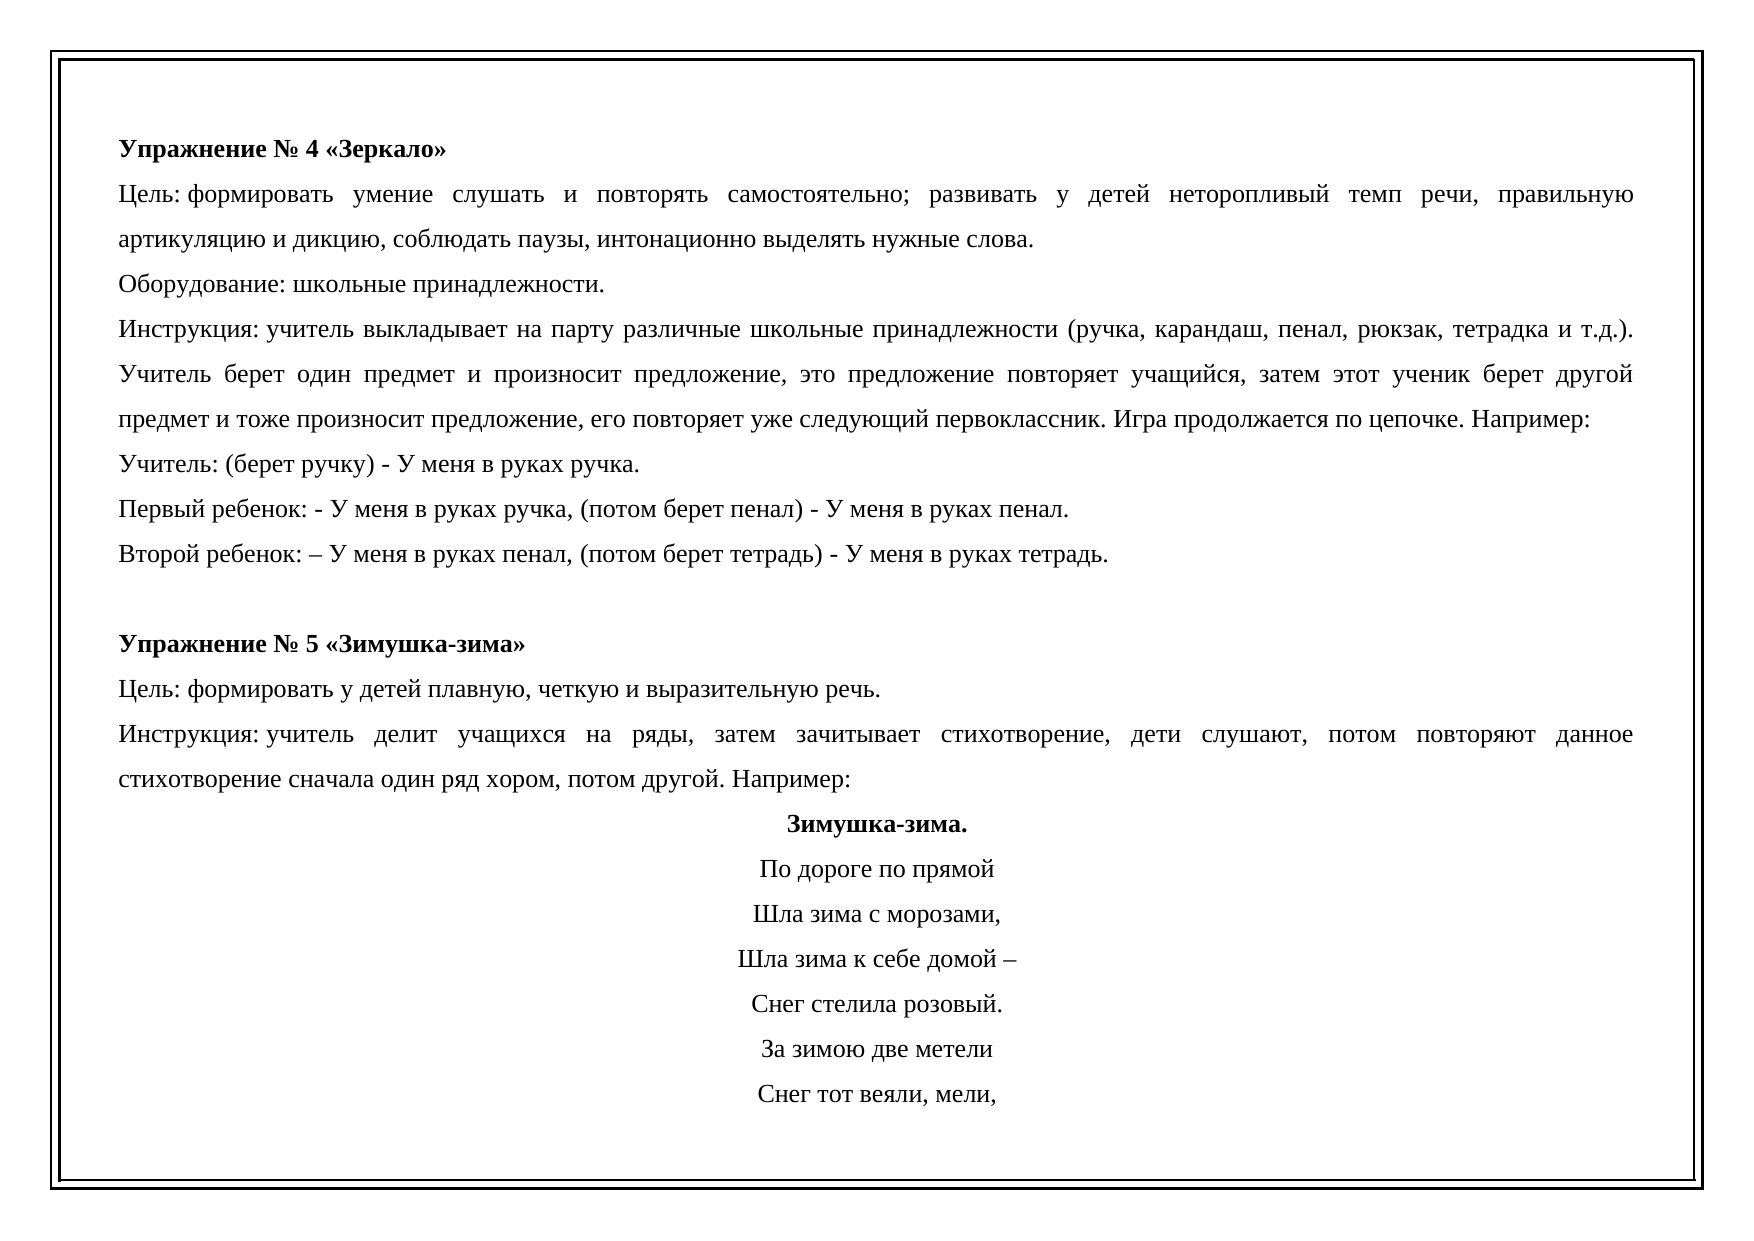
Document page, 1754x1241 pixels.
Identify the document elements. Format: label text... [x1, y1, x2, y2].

text За зимою две метели [118, 1033, 1636, 1063]
text Второй ребенок: – У меня в руках пенал, (потом берет тетрадь) - У меня в руках тетрадь. [118, 538, 1636, 568]
text Первый ребенок: - У меня в руках ручка, (потом берет пенал) - У меня в руках пенал. [118, 493, 1636, 523]
text Цель: формировать у детей плавную, четкую и выразительную речь. [118, 673, 1636, 703]
text Снег тот веяли, мели, [118, 1078, 1636, 1108]
text По дороге по прямой [118, 853, 1636, 883]
text Оборудование: школьные принадлежности. [118, 268, 1636, 298]
text Инструкция: учитель делит учащихся на ряды, затем зачитывает стихотворение, дети слушают, потом повторяют данное стихотворение сначала один ряд хором, потом другой. Например: [118, 718, 1636, 793]
text Снег стелила розовый. [118, 988, 1636, 1018]
text Упражнение № 5 «Зимушка-зима» [118, 628, 1636, 658]
text Шла зима с морозами, [118, 898, 1636, 928]
text Упражнение № 4 «Зеркало» [118, 133, 1636, 163]
text Шла зима к себе домой – [118, 943, 1636, 973]
text Зимушка-зима. [118, 808, 1636, 838]
text Цель: формировать умение слушать и повторять самостоятельно; развивать у детей неторопливый темп речи, правильную артикуляцию и дикцию, соблюдать паузы, интонационно выделять нужные слова. [118, 178, 1636, 253]
text Учитель: (берет ручку) - У меня в руках ручка. [118, 448, 1636, 478]
text Инструкция: учитель выкладывает на парту различные школьные принадлежности (ручка, карандаш, пенал, рюкзак, тетрадка и т.д.). Учитель берет один предмет и произносит предложение, это предложение повторяет учащийся, затем этот ученик берет другой предмет и тоже произносит предложение, его повторяет уже следующий первоклассник. Игра продолжается по цепочке. Например: [118, 313, 1636, 433]
